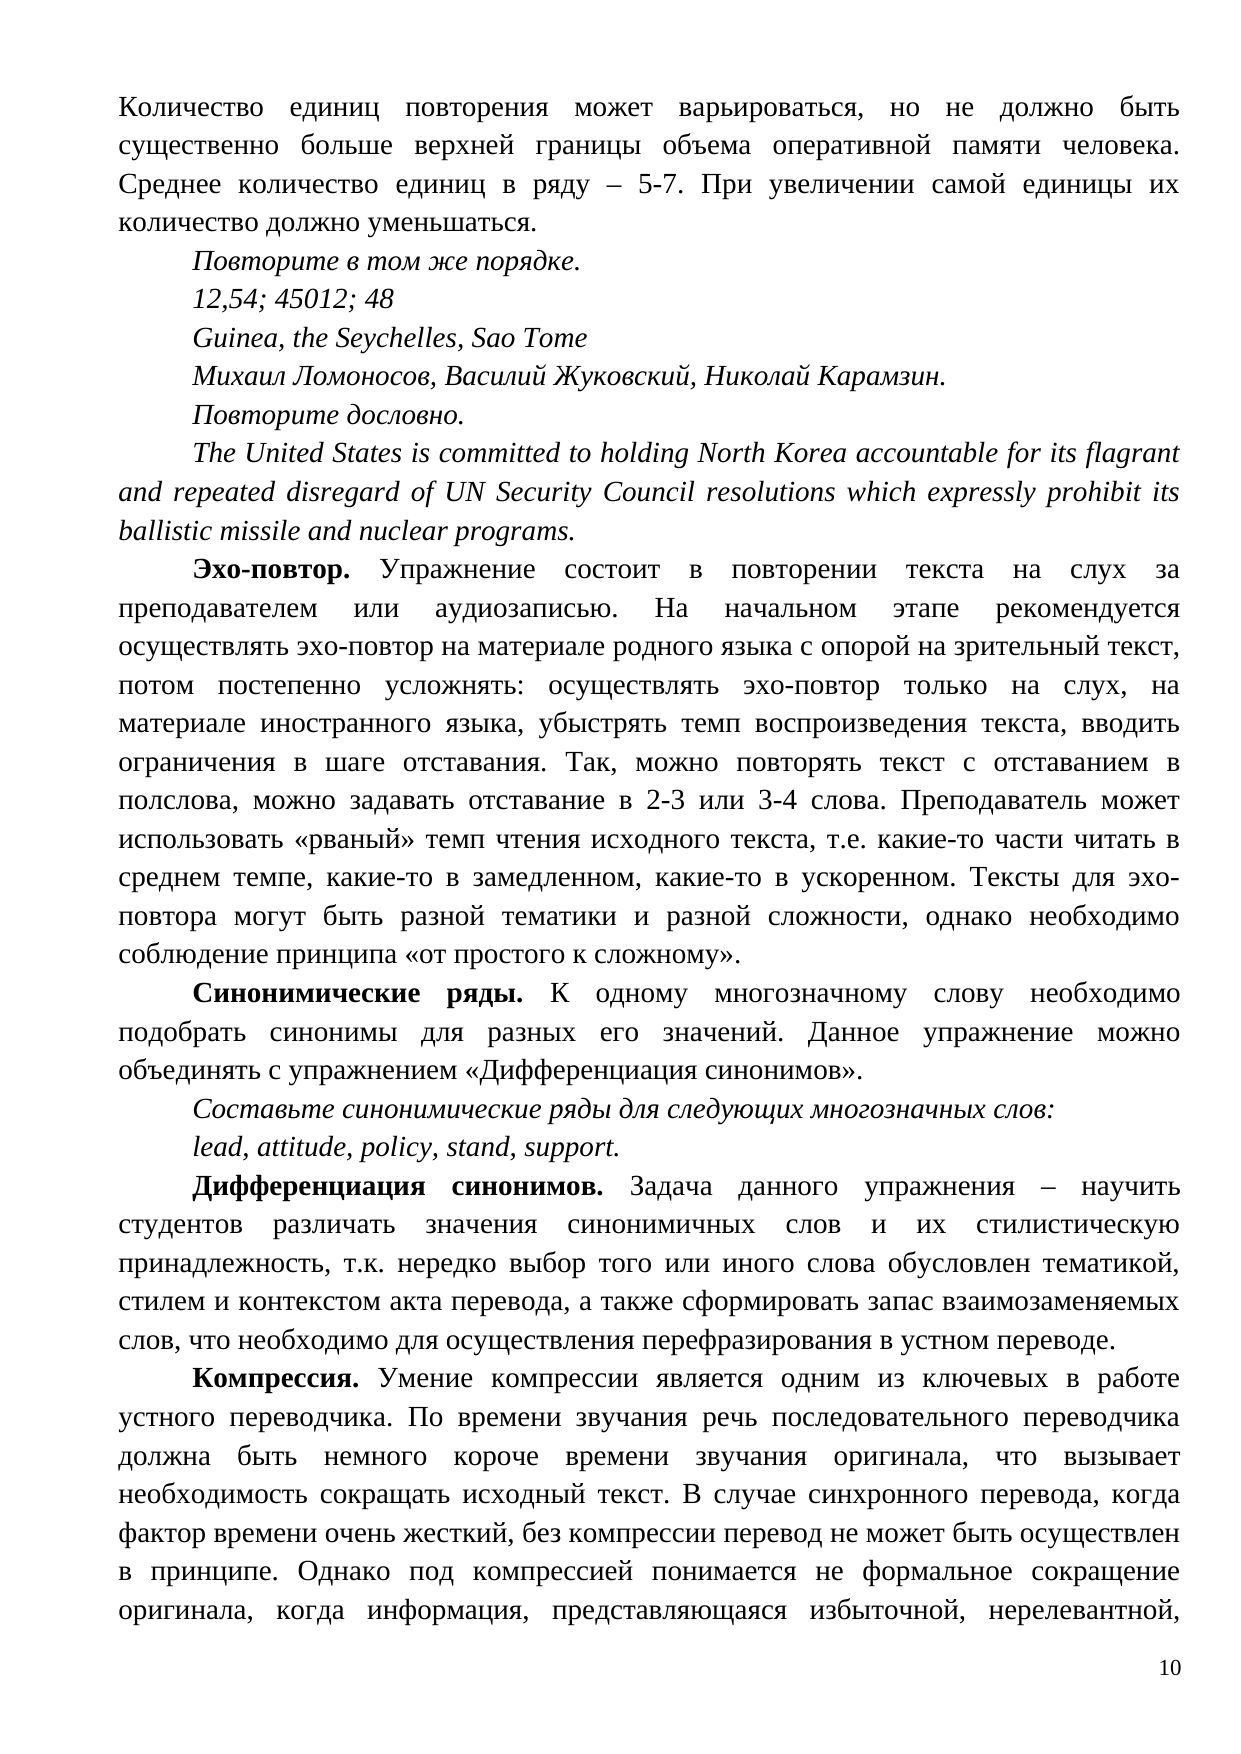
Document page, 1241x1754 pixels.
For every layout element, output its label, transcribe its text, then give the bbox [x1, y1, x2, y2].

text Эхо-повтор. Упражнение состоит в повторении текста на слух за преподавателем или аудиозаписью. На начальном этапе рекомендуется осуществлять эхо-повтор на материале родного языка с опорой на зрительный текст, потом постепенно усложнять: осуществлять эхо-повтор только на слух, на материале иностранного языка, убыстрять темп воспроизведения текста, вводить ограничения в шаге отставания. Так, можно повторять текст с отставанием в полслова, можно задавать отставание в 2-3 или 3-4 слова. Преподаватель может использовать «рваный» темп чтения исходного текста, т.е. какие-то части читать в среднем темпе, какие-то в замедленном, какие-то в ускоренном. Тексты для эхо-повтора могут быть разной тематики и разной сложности, однако необходимо соблюдение принципа «от простого к сложному». [118, 551, 1181, 970]
text Михаил Ломоносов, Василий Жуковский, Николай Карамзин. [118, 358, 1181, 392]
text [118, 1361, 1181, 1625]
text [118, 89, 1181, 238]
text Повторите дословно. [118, 397, 1181, 431]
text Дифференциация синонимов. Задача данного упражнения – научить студентов различать значения синонимичных слов и их стилистическую принадлежность, т.к. нередко выбор того или иного слова обусловлен тематикой, стилем и контекстом акта перевода, а также сформировать запас взаимозаменяемых слов, что необходимо для осуществления перефразирования в устном переводе. [118, 1168, 1181, 1356]
text lead, attitude, policy, stand, support. [118, 1129, 1181, 1163]
text Повторите в том же порядке. [118, 243, 1181, 276]
text Синонимические ряды. К одному многозначному слову необходимо подобрать синонимы для разных его значений. Данное упражнение можно объединять с упражнением «Дифференциация синонимов». [118, 975, 1181, 1086]
text 12,54; 45012; 48 [118, 281, 1181, 315]
text Guinea, the Seychelles, Sao Tome [118, 320, 1181, 353]
text Составьте синонимические ряды для следующих многозначных слов: [118, 1091, 1181, 1124]
text The United States is committed to holding North Korea accountable for its flagrant and repeated disregard of UN Security Council resolutions which expressly prohibit its ballistic missile and nuclear programs. [118, 436, 1181, 546]
